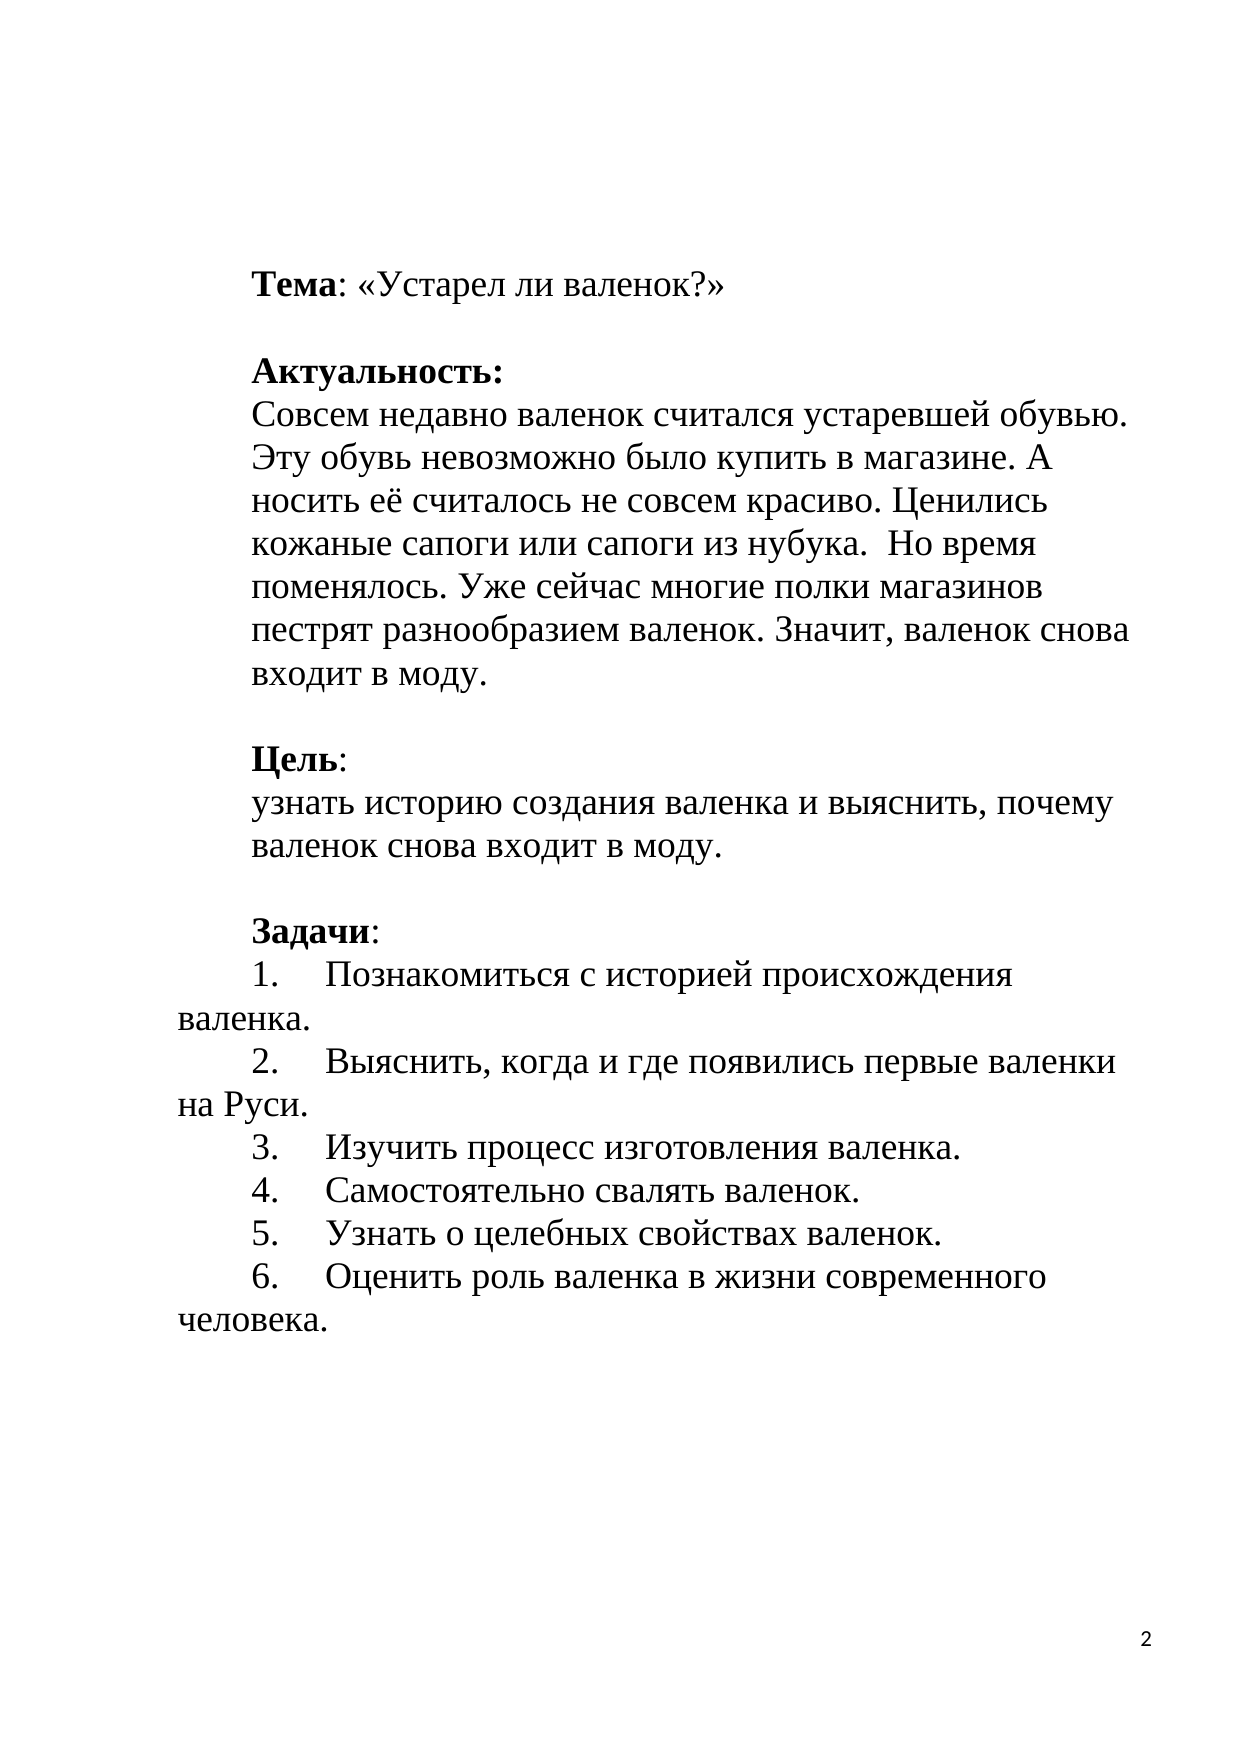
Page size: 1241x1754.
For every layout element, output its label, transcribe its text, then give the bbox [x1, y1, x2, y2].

list Познакомиться с историей происхождения валенка. [177, 952, 1152, 1038]
list Изучить процесс изготовления валенка. [177, 1124, 1152, 1167]
text Задачи: [177, 909, 1152, 952]
text узнать историю создания валенка и выяснить, почему валенок снова входит в моду. [251, 779, 1152, 866]
list Оценить роль валенка в жизни современного человека. [177, 1254, 1152, 1340]
list Самостоятельно свалять валенок. [177, 1167, 1152, 1211]
list Выяснить, когда и где появились первые валенки на Руси. [177, 1038, 1152, 1124]
list Актуальность: [251, 348, 1152, 391]
list Узнать о целебных свойствах валенок. [177, 1211, 1152, 1254]
text Цель: [177, 736, 1152, 779]
text Тема: «Устарел ли валенок?» [177, 262, 1152, 305]
list Совсем недавно валенок считался устаревшей обувью. Эту обувь невозможно было купить в магазине. А носить её считалось не совсем красиво. Ценились кожаные сапоги или сапоги из нубука. Но время поменялось. Уже сейчас многие полки магазинов пестрят разнообразием валенок. Значит, валенок снова входит в моду. [251, 391, 1152, 693]
